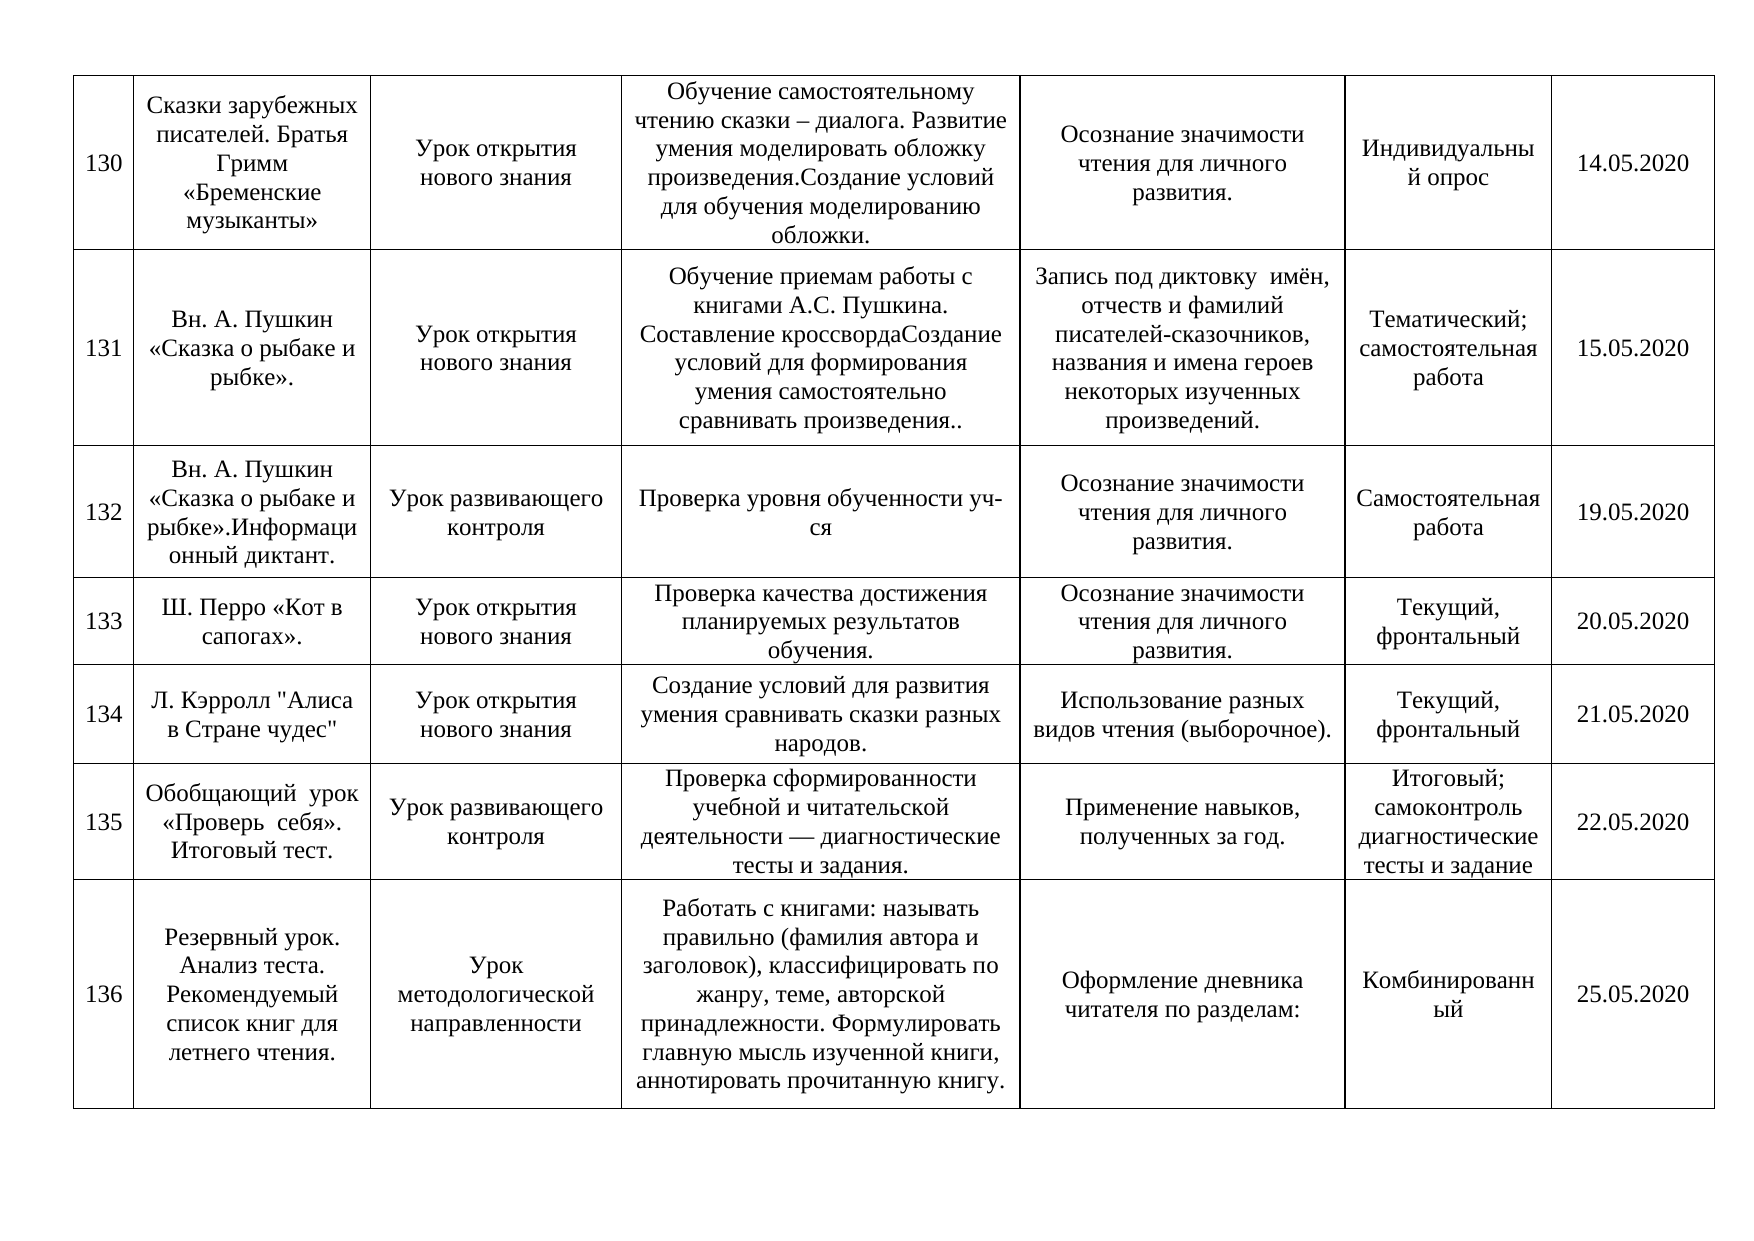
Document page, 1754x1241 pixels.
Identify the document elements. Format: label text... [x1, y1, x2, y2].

table_cell Вн. А. Пушкин «Сказка о рыбаке и рыбке». [134, 250, 370, 445]
table_cell 136 [74, 880, 133, 1108]
table_cell 14.05.2020 [1552, 76, 1714, 248]
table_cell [371, 76, 621, 248]
table_cell Тематический; самостоятельная работа [1346, 250, 1551, 445]
table_cell Проверка качества достижения планируемых результатов обучения. [622, 578, 1019, 664]
table_cell Использование разных видов чтения (выборочное). [1021, 665, 1344, 762]
table_cell Урок развивающего контроля [371, 764, 621, 878]
table_cell Работать с книгами: называть правильно (фамилия автора и заголовок), классифицировать по жанру, теме, авторской принадлежности. Формулировать главную мысль изученной книги, аннотировать прочитанную книгу. [622, 880, 1019, 1108]
table_cell Урок открытия нового знания [371, 665, 621, 762]
table_cell Урок открытия нового знания [371, 250, 621, 445]
table_cell 135 [74, 764, 133, 878]
table_cell 134 [74, 665, 133, 762]
table_cell 25.05.2020 [1552, 880, 1714, 1108]
table_cell Текущий, фронтальный [1346, 665, 1551, 762]
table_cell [1021, 76, 1344, 248]
table_cell 20.05.2020 [1552, 578, 1714, 664]
table_cell Резервный урок. Анализ теста. Рекомендуемый список книг для летнего чтения. [134, 880, 370, 1108]
table_cell 22.05.2020 [1552, 764, 1714, 878]
table_cell Осознание значимости чтения для личного развития. [1021, 578, 1344, 664]
table_cell Осознание значимости чтения для личного развития. [1021, 446, 1344, 577]
table_cell 131 [74, 250, 133, 445]
table_cell Текущий, фронтальный [1346, 578, 1551, 664]
table_cell 132 [74, 446, 133, 577]
table_cell Комбинированный [1346, 880, 1551, 1108]
table_cell Применение навыков, полученных за год. [1021, 764, 1344, 878]
table_cell Обобщающий урок «Проверь себя». Итоговый тест. [134, 764, 370, 878]
table_cell Проверка сформированности учебной и читательской деятельности — диагностические тесты и задания. [622, 764, 1019, 878]
table_cell Индивидуальный опрос [1346, 76, 1551, 248]
table_cell 130 [74, 76, 133, 248]
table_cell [134, 76, 370, 248]
table_cell Оформление дневника читателя по разделам: [1021, 880, 1344, 1108]
table_cell 15.05.2020 [1552, 250, 1714, 445]
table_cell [622, 76, 1019, 248]
table_cell 21.05.2020 [1552, 665, 1714, 762]
table_cell Урок методологической направленности [371, 880, 621, 1108]
table_cell Урок развивающего контроля [371, 446, 621, 577]
table_cell Обучение приемам работы с книгами А.С. Пушкина. Составление кроссвордаСоздание условий для формирования умения самостоятельно сравнивать произведения.. [622, 250, 1019, 445]
table_cell Проверка уровня обученности уч-ся [622, 446, 1019, 577]
table_cell 133 [74, 578, 133, 664]
table_cell Создание условий для развития умения сравнивать сказки разных народов. [622, 665, 1019, 762]
table_cell Запись под диктовку имён, отчеств и фамилий писателей-сказочников, названия и имена героев некоторых изученных произведений. [1021, 250, 1344, 445]
table_cell Урок открытия нового знания [371, 578, 621, 664]
table_cell Вн. А. Пушкин «Сказка о рыбаке и рыбке».Информационный диктант. [134, 446, 370, 577]
table_cell Л. Кэрролл "Алиса в Стране чудес" [134, 665, 370, 762]
table_cell Итоговый; самоконтроль диагностические тесты и задание [1346, 764, 1551, 878]
table_cell 19.05.2020 [1552, 446, 1714, 577]
table_cell Ш. Перро «Кот в сапогах». [134, 578, 370, 664]
table_cell Самостоятельная работа [1346, 446, 1551, 577]
